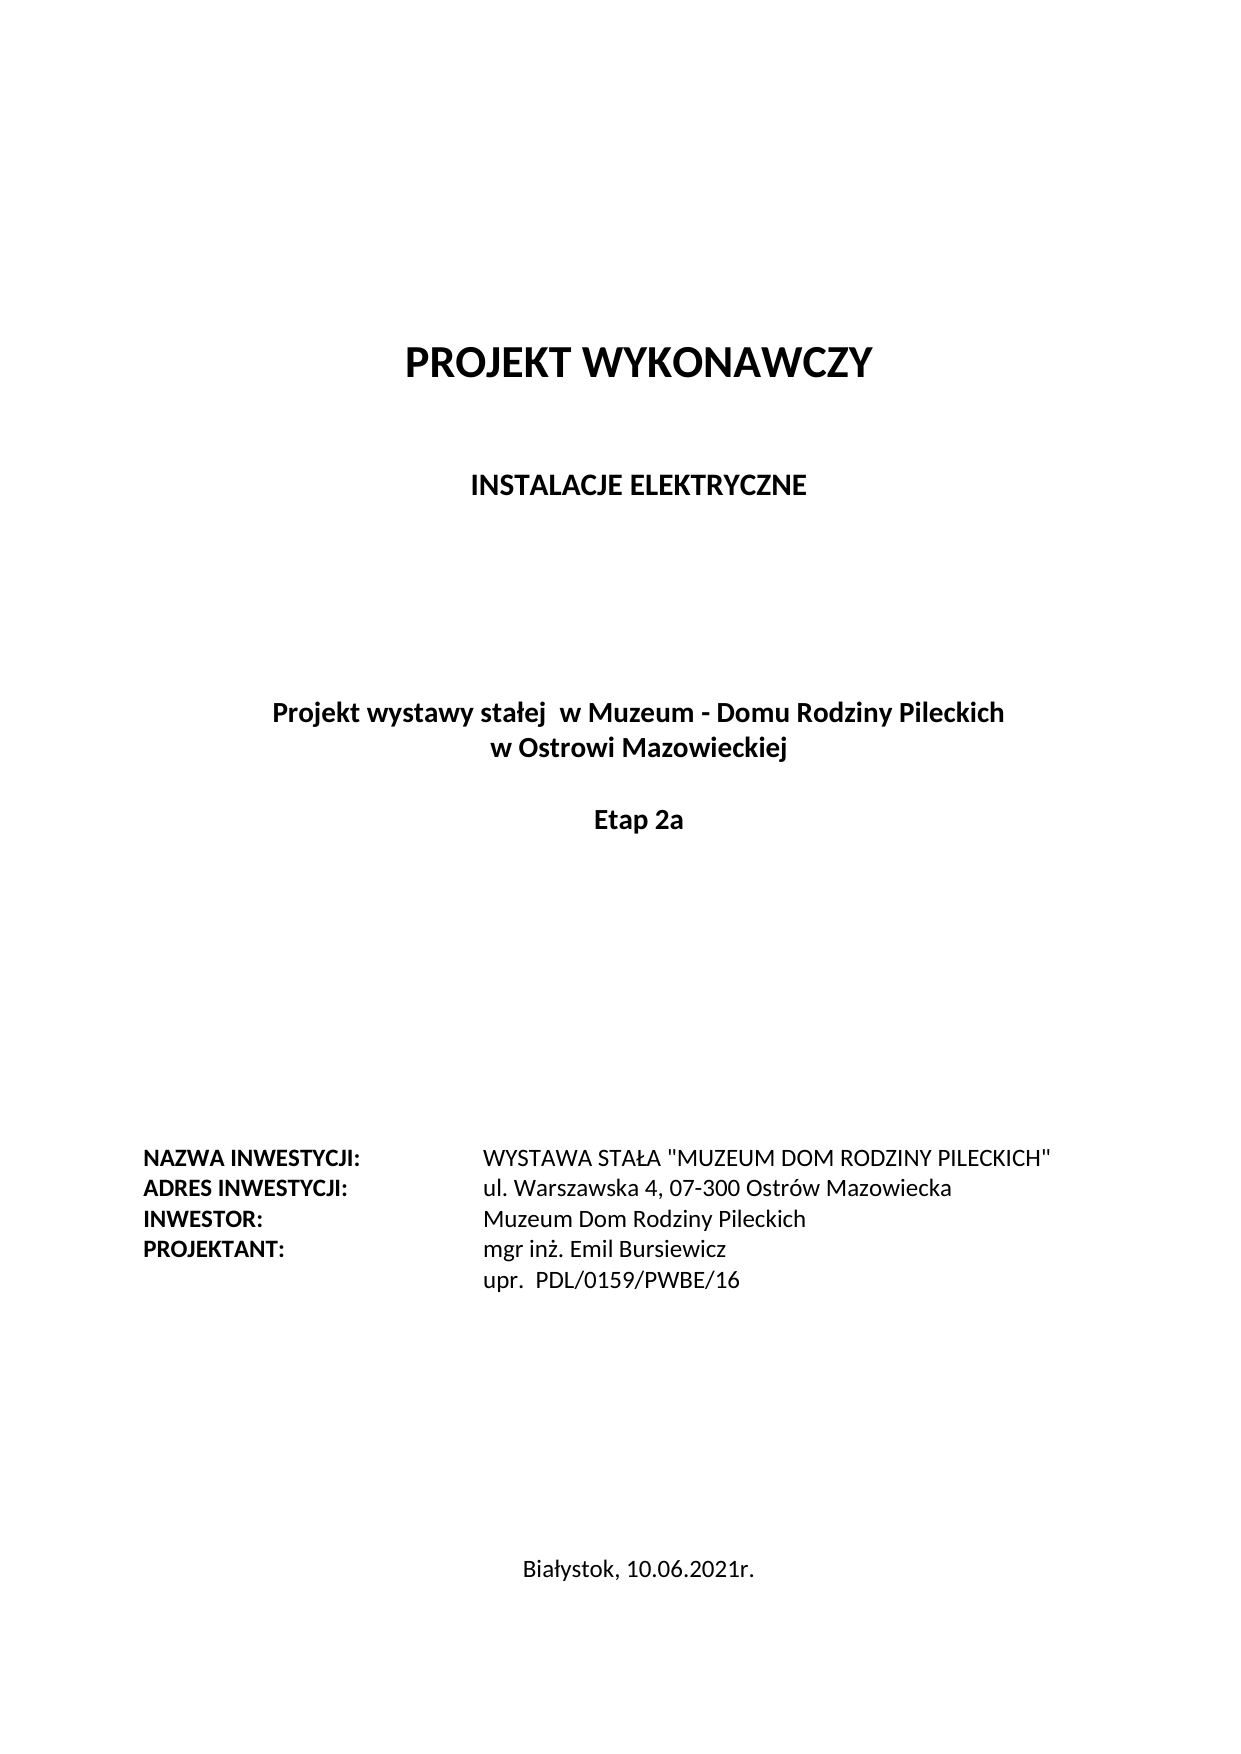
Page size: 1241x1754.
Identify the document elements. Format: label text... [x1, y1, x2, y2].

text Projekt wystawy stałej w Muzeum - Domu Rodziny Pileckich [187, 694, 1090, 729]
text ADRES INWESTYCJI: ul. Warszawska 4, 07-300 Ostrów Mazowiecka [143, 1172, 1090, 1203]
text Białystok, 10.06.2021r. [187, 1553, 1090, 1584]
text PROJEKTANT: mgr inż. Emil Bursiewicz [143, 1233, 1090, 1264]
text INWESTOR: Muzeum Dom Rodziny Pileckich [143, 1203, 1090, 1233]
text INSTALACJE ELEKTRYCZNE [187, 465, 1090, 503]
text PROJEKT WYKONAWCZY [187, 333, 1090, 389]
text w Ostrowi Mazowieckiej [187, 729, 1090, 765]
text Etap 2a [187, 801, 1090, 836]
text upr. PDL/0159/PWBE/16 [128, 1264, 1090, 1294]
text NAZWA INWESTYCJI: WYSTAWA STAŁA "MUZEUM DOM RODZINY PILECKICH" [143, 1142, 1090, 1172]
